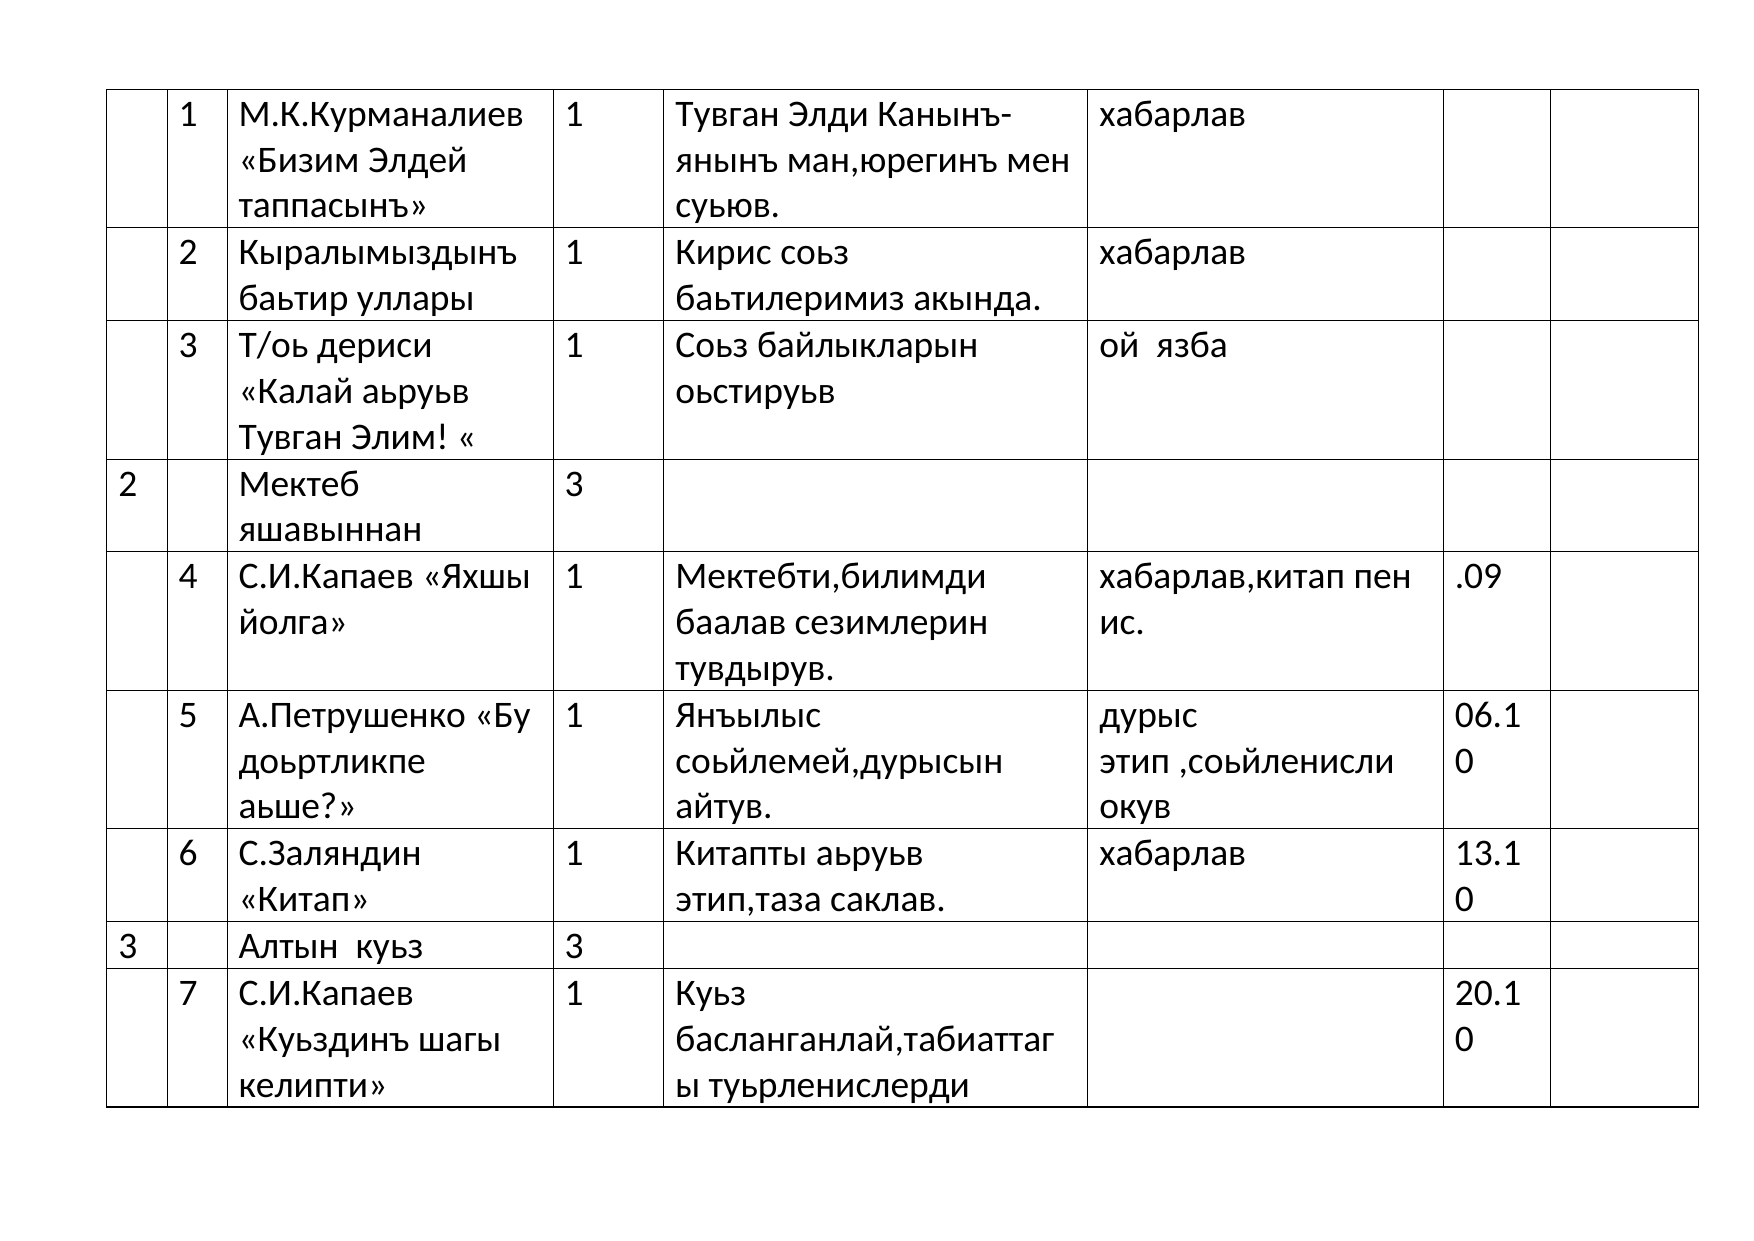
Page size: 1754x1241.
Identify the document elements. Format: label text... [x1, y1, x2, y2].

table_cell Кирис соьз баьтилеримиз акында. [664, 228, 1087, 320]
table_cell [228, 969, 553, 1106]
table_cell [1551, 691, 1698, 828]
table_cell [1444, 90, 1550, 227]
table_cell [107, 90, 167, 227]
table_cell 5 [168, 691, 227, 828]
table_cell [1088, 460, 1443, 551]
table_cell [1444, 228, 1550, 320]
table_cell [168, 460, 227, 551]
table_cell Мектебти,билимди баалав сезимлерин тувдырув. [664, 552, 1087, 690]
table_cell Т/оь дериси «Калай аьруьв Тувган Элим! « [228, 321, 553, 458]
table_cell 13.10 [1444, 829, 1550, 921]
table_cell Мектеб яшавыннан [228, 460, 553, 551]
table_cell 1 [554, 691, 663, 828]
table_cell дурыс этип ,соьйленисли окув [1088, 691, 1443, 828]
table_cell 3 [168, 321, 227, 458]
table_cell Янъылыс соьйлемей,дурысын айтув. [664, 691, 1087, 828]
table_cell [168, 922, 227, 968]
table_cell [1551, 90, 1698, 227]
table_cell [1444, 321, 1550, 458]
table_cell С.Заляндин «Китап» [228, 829, 553, 921]
table_cell ой язба [1088, 321, 1443, 458]
table_cell [107, 321, 167, 458]
table_cell [664, 460, 1087, 551]
table_cell [664, 922, 1087, 968]
table_cell [107, 691, 167, 828]
table_cell [1551, 552, 1698, 690]
table_cell 1 [554, 90, 663, 227]
table_cell 6 [168, 829, 227, 921]
table_cell [1444, 460, 1550, 551]
table_cell 1 [554, 552, 663, 690]
table_cell [1088, 922, 1443, 968]
table_cell [1551, 829, 1698, 921]
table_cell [664, 969, 1087, 1106]
table_cell Соьз байлыкларын оьстируьв [664, 321, 1087, 458]
table_cell Китапты аьруьв этип,таза саклав. [664, 829, 1087, 921]
table_cell 1 [554, 321, 663, 458]
table_cell .09 [1444, 552, 1550, 690]
table_cell 1 [554, 829, 663, 921]
table_cell [107, 969, 167, 1106]
table_cell Тувган Элди Канынъ-янынъ ман,юрегинъ мен суьюв. [664, 90, 1087, 227]
table_cell 1 [554, 969, 663, 1106]
table_cell 20.10 [1444, 969, 1550, 1106]
table_cell [1551, 922, 1698, 968]
table_cell хабарлав [1088, 228, 1443, 320]
table_cell [107, 552, 167, 690]
table_cell хабарлав,китап пен ис. [1088, 552, 1443, 690]
table_cell [1551, 321, 1698, 458]
table_cell хабарлав [1088, 90, 1443, 227]
table_cell 4 [168, 552, 227, 690]
table_cell [107, 829, 167, 921]
table_cell [1088, 969, 1443, 1106]
table_cell Алтын куьз [228, 922, 553, 968]
table_cell А.Петрушенко «Бу доьртликпе аьше?» [228, 691, 553, 828]
table_cell 3 [554, 460, 663, 551]
table_cell [1551, 228, 1698, 320]
table_cell хабарлав [1088, 829, 1443, 921]
table_cell 2 [168, 228, 227, 320]
table_cell Кыралымыздынъ баьтир уллары [228, 228, 553, 320]
table_cell 3 [554, 922, 663, 968]
table_cell 06.10 [1444, 691, 1550, 828]
table_cell [1551, 969, 1698, 1106]
table_cell 7 [168, 969, 227, 1106]
table_cell [107, 228, 167, 320]
table_cell [1551, 460, 1698, 551]
table_cell 2 [107, 460, 167, 551]
table_cell С.И.Капаев «Яхшы йолга» [228, 552, 553, 690]
table_cell М.К.Курманалиев «Бизим Элдей таппасынъ» [228, 90, 553, 227]
table_cell [1444, 922, 1550, 968]
table_cell 1 [168, 90, 227, 227]
table_cell 1 [554, 228, 663, 320]
table_cell 3 [107, 922, 167, 968]
